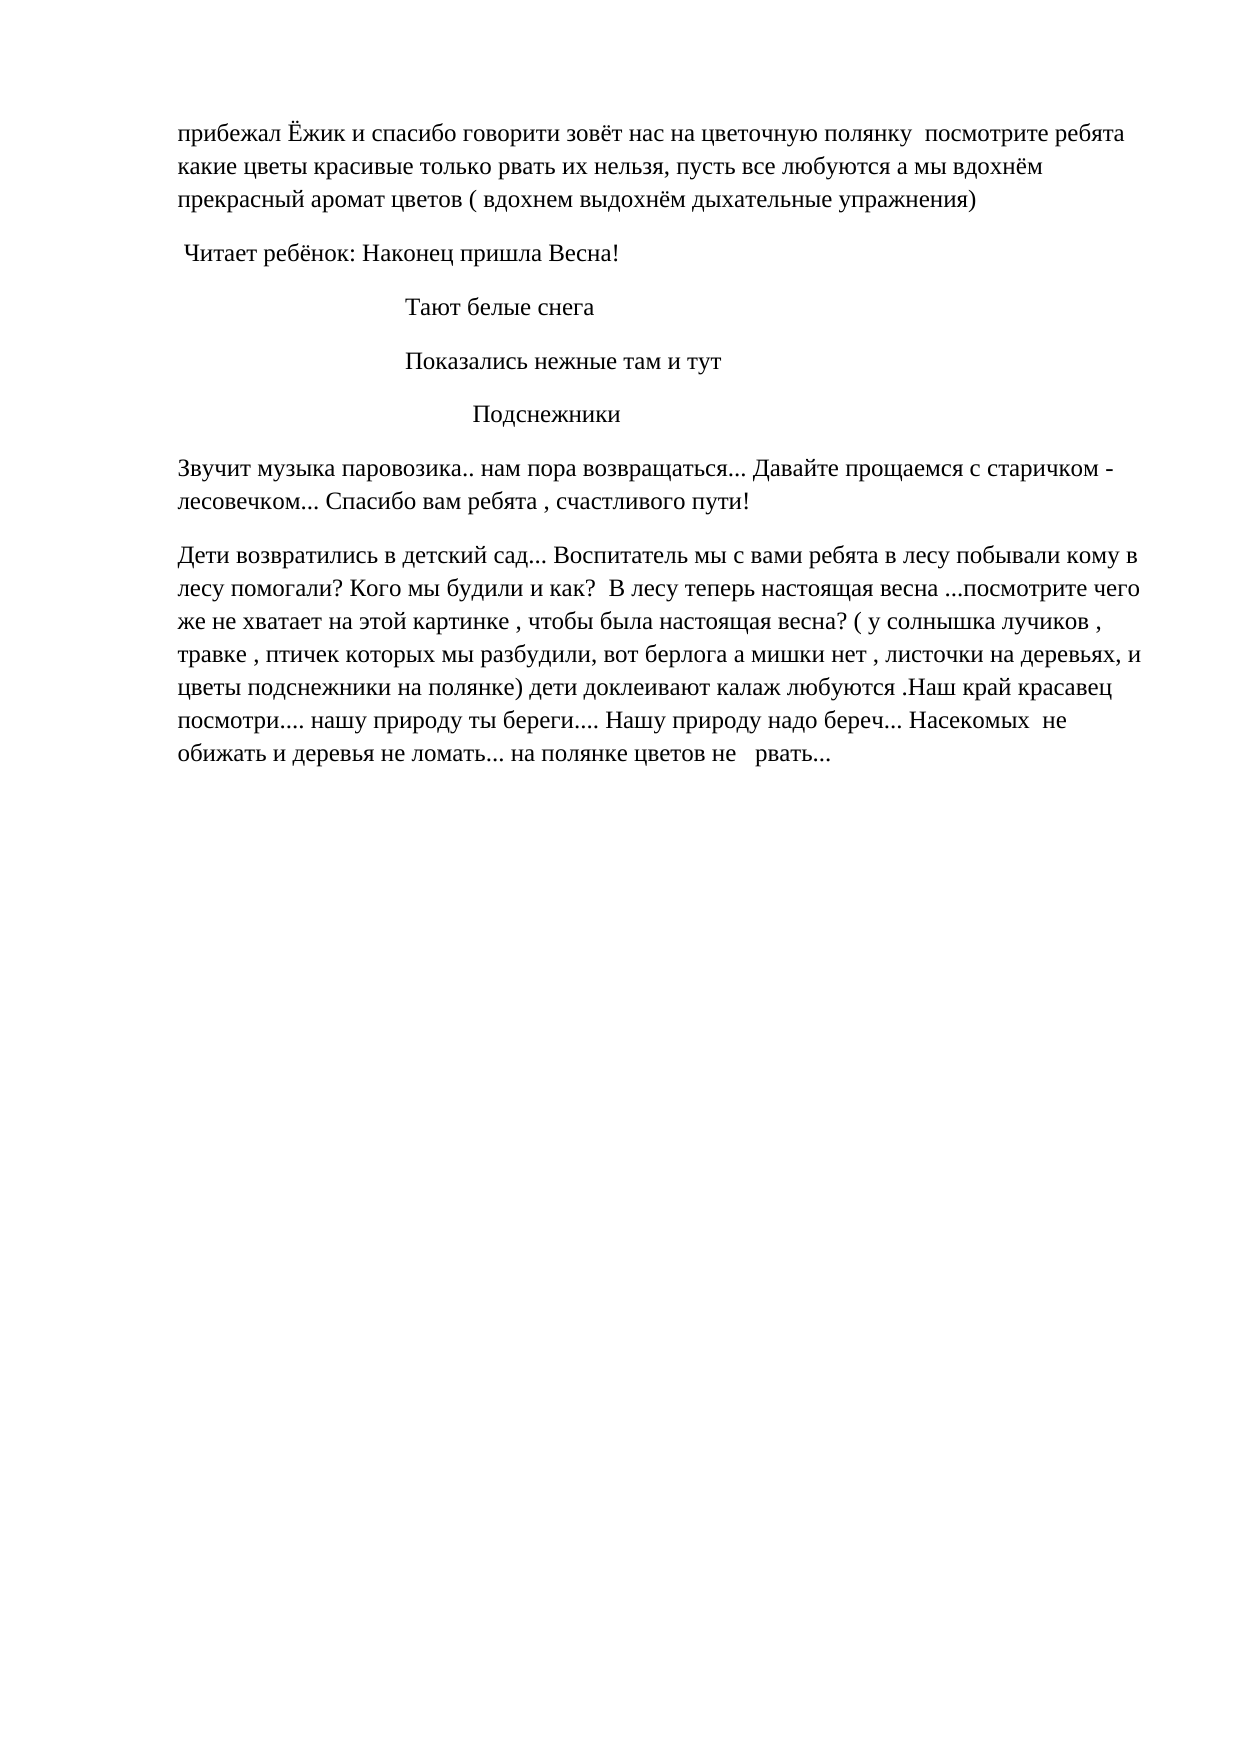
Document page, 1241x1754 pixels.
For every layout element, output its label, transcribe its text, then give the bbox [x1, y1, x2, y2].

text Тают белые снега [177, 292, 1152, 321]
text Дети возвратились в детский сад... Воспитатель мы с вами ребята в лесу побывали кому в лесу помогали? Кого мы будили и как? В лесу теперь настоящая весна ...посмотрите чего же не хватает на этой картинке , чтобы была настоящая весна? ( у солнышка лучиков , травке , птичек которых мы разбудили, вот берлога а мишки нет , листочки на деревьях, и цветы подснежники на полянке) дети доклеивают калаж любуются .Наш край красавец посмотри.... нашу природу ты береги.... Нашу природу надо береч... Насекомых не обижать и деревья не ломать... на полянке цветов не рвать... [177, 540, 1152, 767]
text Подснежники [177, 399, 1152, 428]
text Читает ребёнок: Наконец пришла Весна! [177, 238, 1152, 267]
text прибежал Ёжик и спасибо говорити зовёт нас на цветочную полянку посмотрите ребята какие цветы красивые только рвать их нельзя, пусть все любуются а мы вдохнём прекрасный аромат цветов ( вдохнем выдохнём дыхательные упражнения) [177, 118, 1152, 213]
text Показались нежные там и тут [177, 346, 1152, 374]
text Звучит музыка паровозика.. нам пора возвращаться... Давайте прощаемся с старичком - лесовечком... Спасибо вам ребята , счастливого пути! [177, 453, 1152, 515]
